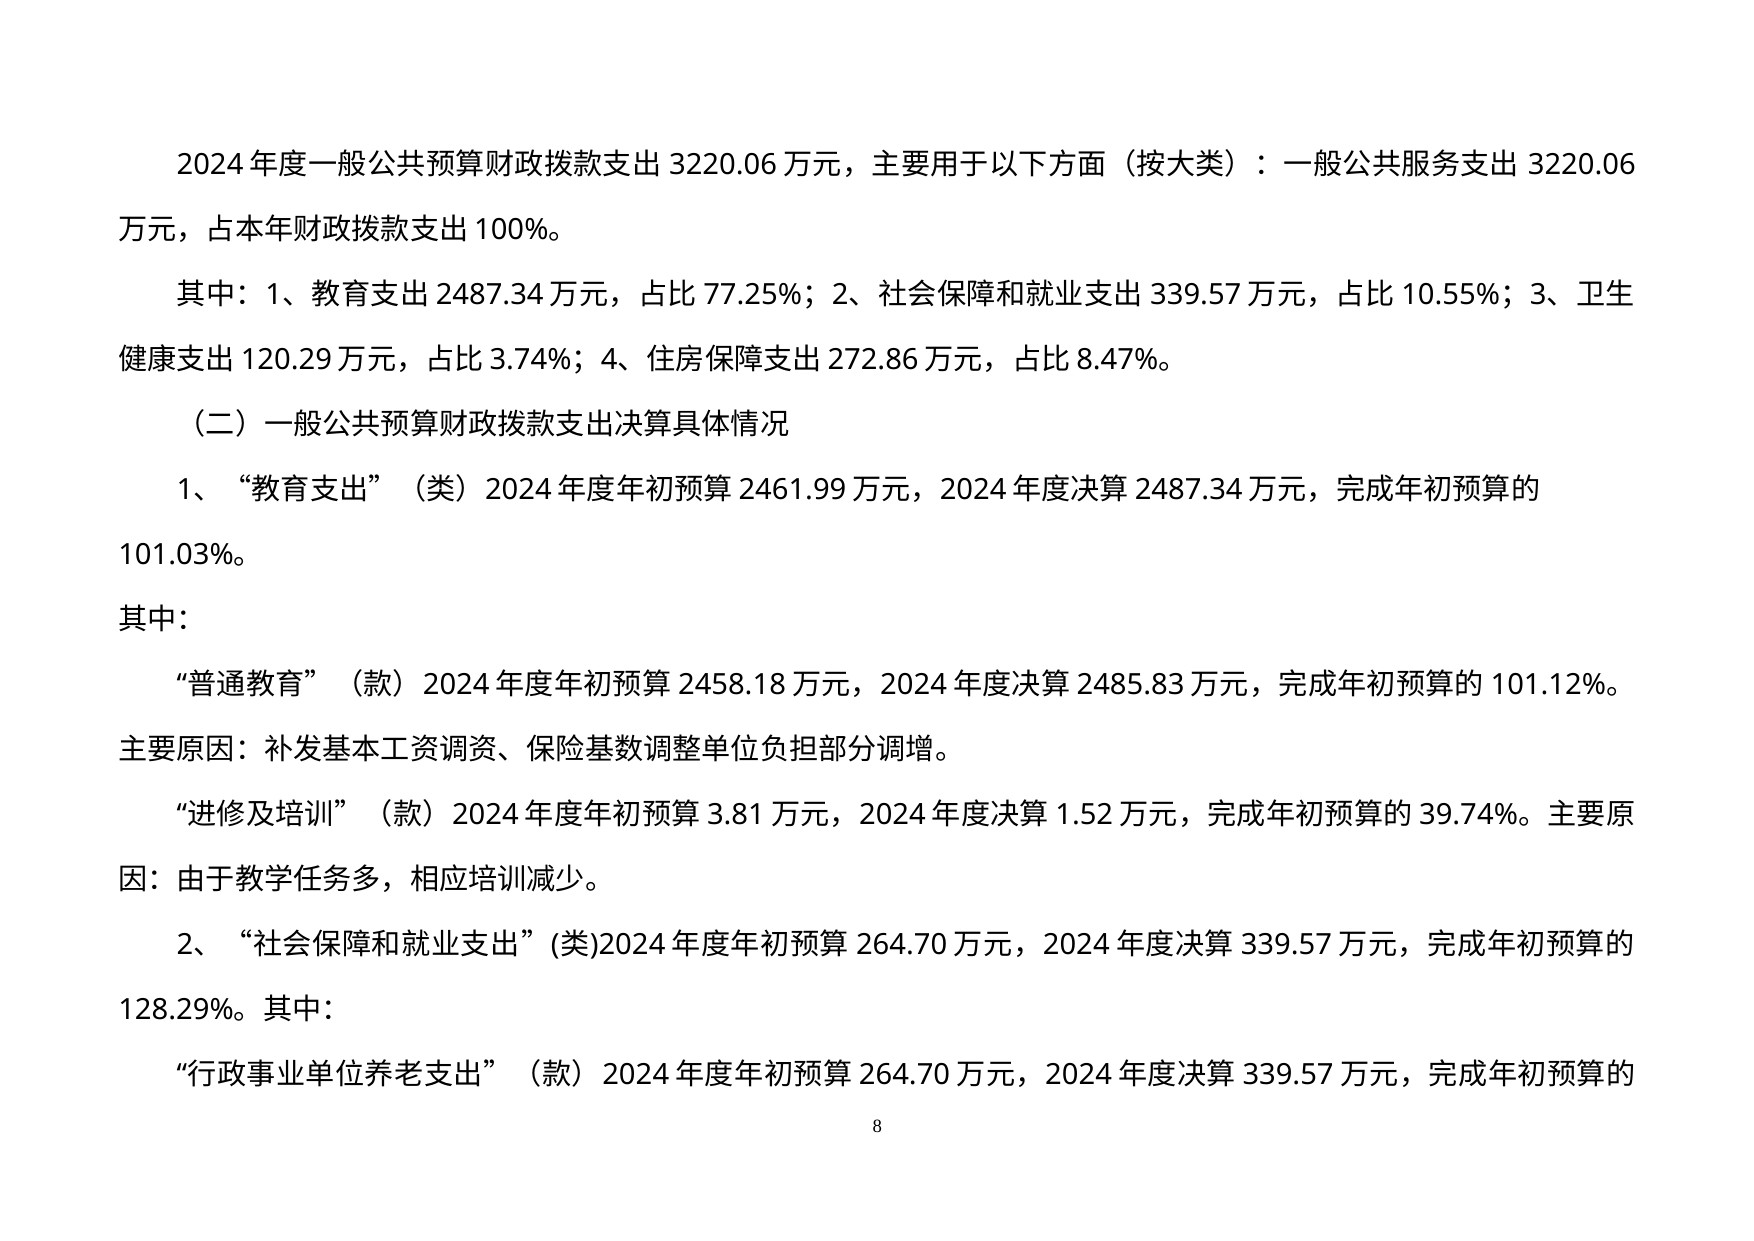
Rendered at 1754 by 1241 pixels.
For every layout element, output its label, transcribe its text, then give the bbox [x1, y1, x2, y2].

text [118, 1039, 1636, 1104]
text 2、“社会保障和就业支出”(类)2024年度年初预算264.70万元，2024年度决算339.57万元，完成年初预算的128.29%。其中： [118, 909, 1636, 1039]
text “普通教育”（款）2024年度年初预算2458.18万元，2024年度决算2485.83万元，完成年初预算的101.12%。主要原因：补发基本工资调资、保险基数调整单位负担部分调增。 [118, 649, 1636, 779]
text 其中：1、教育支出2487.34万元，占比77.25%；2、社会保障和就业支出339.57万元，占比10.55%；3、卫生健康支出120.29万元，占比3.74%；4、住房保障支出272.86万元，占比8.47%。 [118, 259, 1636, 389]
text （二）一般公共预算财政拨款支出决算具体情况 [118, 389, 1636, 454]
text “进修及培训”（款）2024年度年初预算3.81万元，2024年度决算1.52万元，完成年初预算的39.74%。主要原因：由于教学任务多，相应培训减少。 [118, 779, 1636, 909]
text 其中： [118, 584, 1636, 649]
text 1、“教育支出”（类）2024年度年初预算2461.99万元，2024年度决算2487.34万元，完成年初预算的101.03%。 [118, 454, 1636, 584]
text 2024年度一般公共预算财政拨款支出3220.06万元，主要用于以下方面（按大类）：一般公共服务支出3220.06万元，占本年财政拨款支出100%。 [118, 129, 1636, 259]
